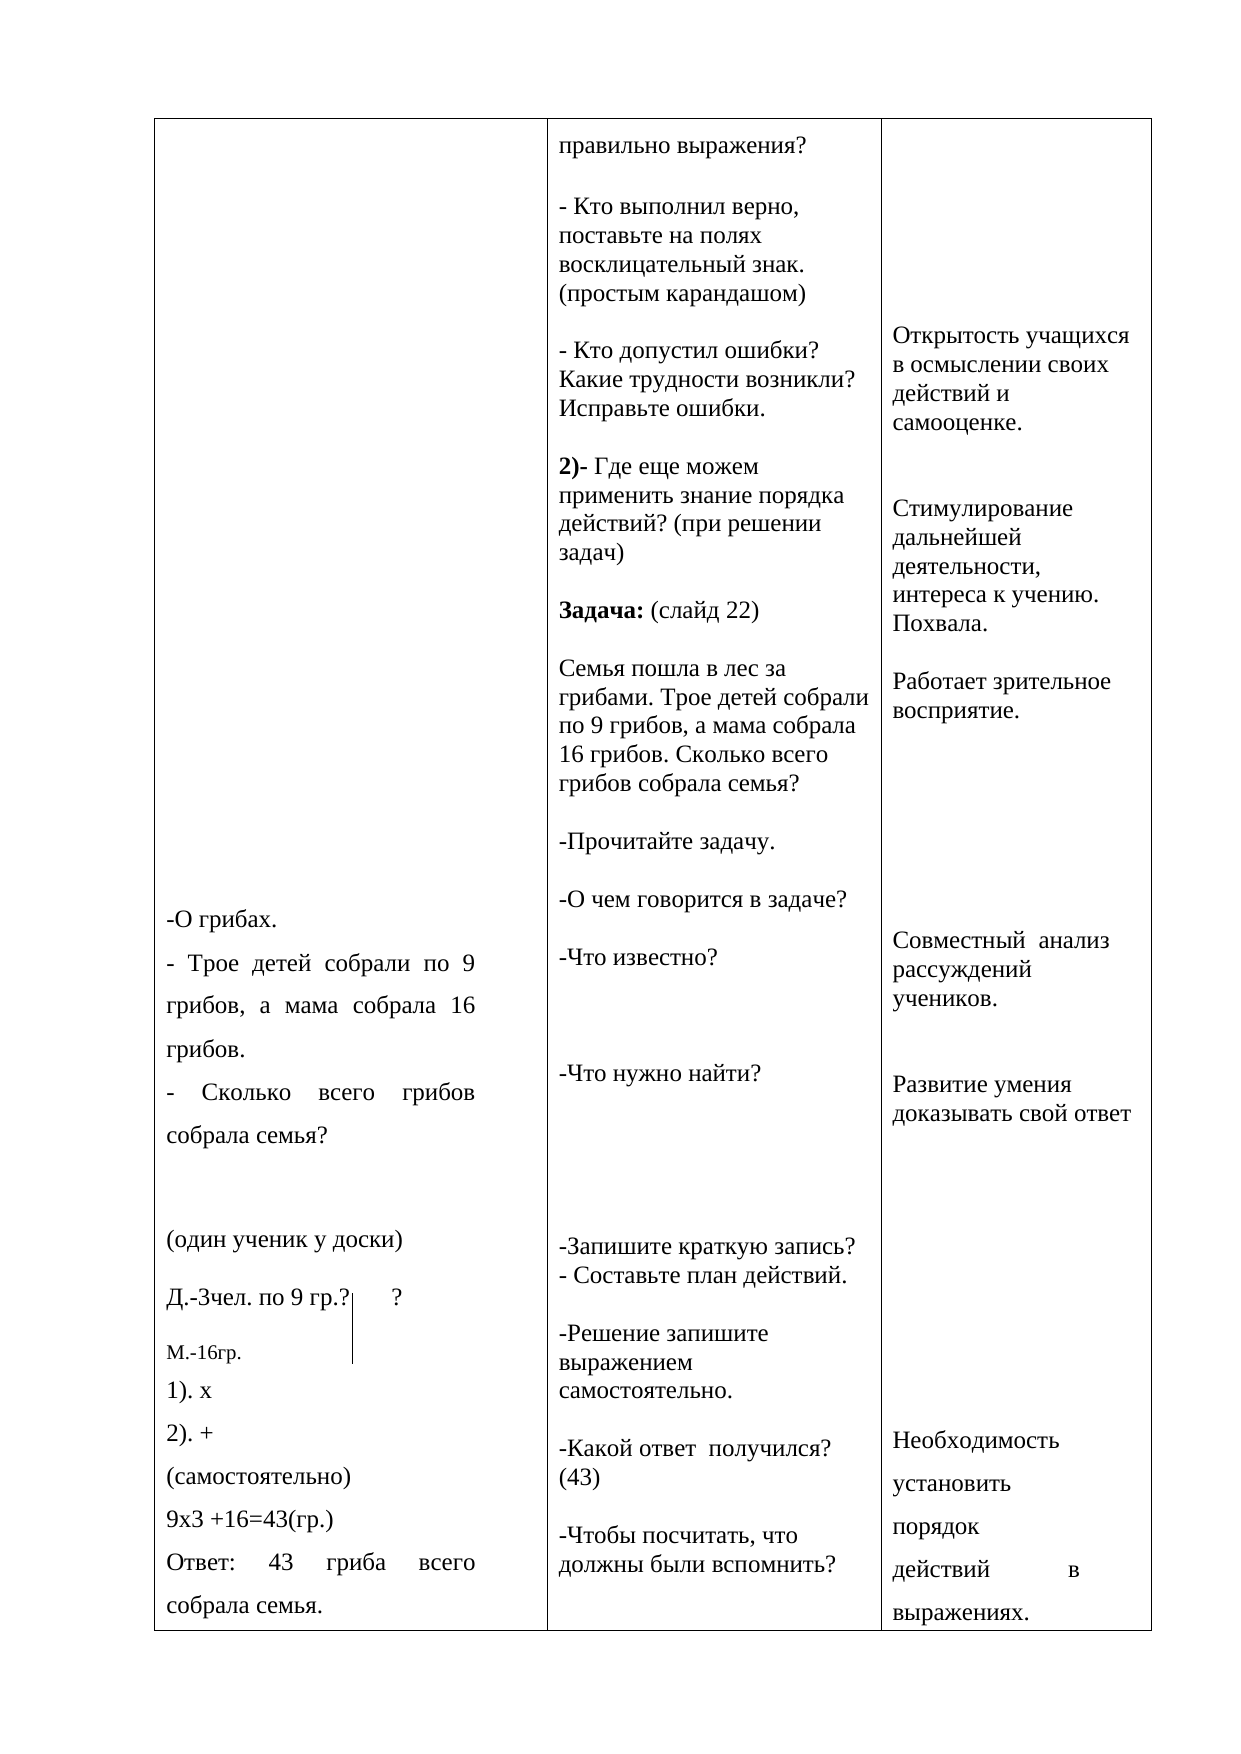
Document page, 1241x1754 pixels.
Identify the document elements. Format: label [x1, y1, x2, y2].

table_cell [155, 119, 547, 1629]
table_cell [548, 119, 881, 1629]
table_cell [882, 119, 1151, 1629]
